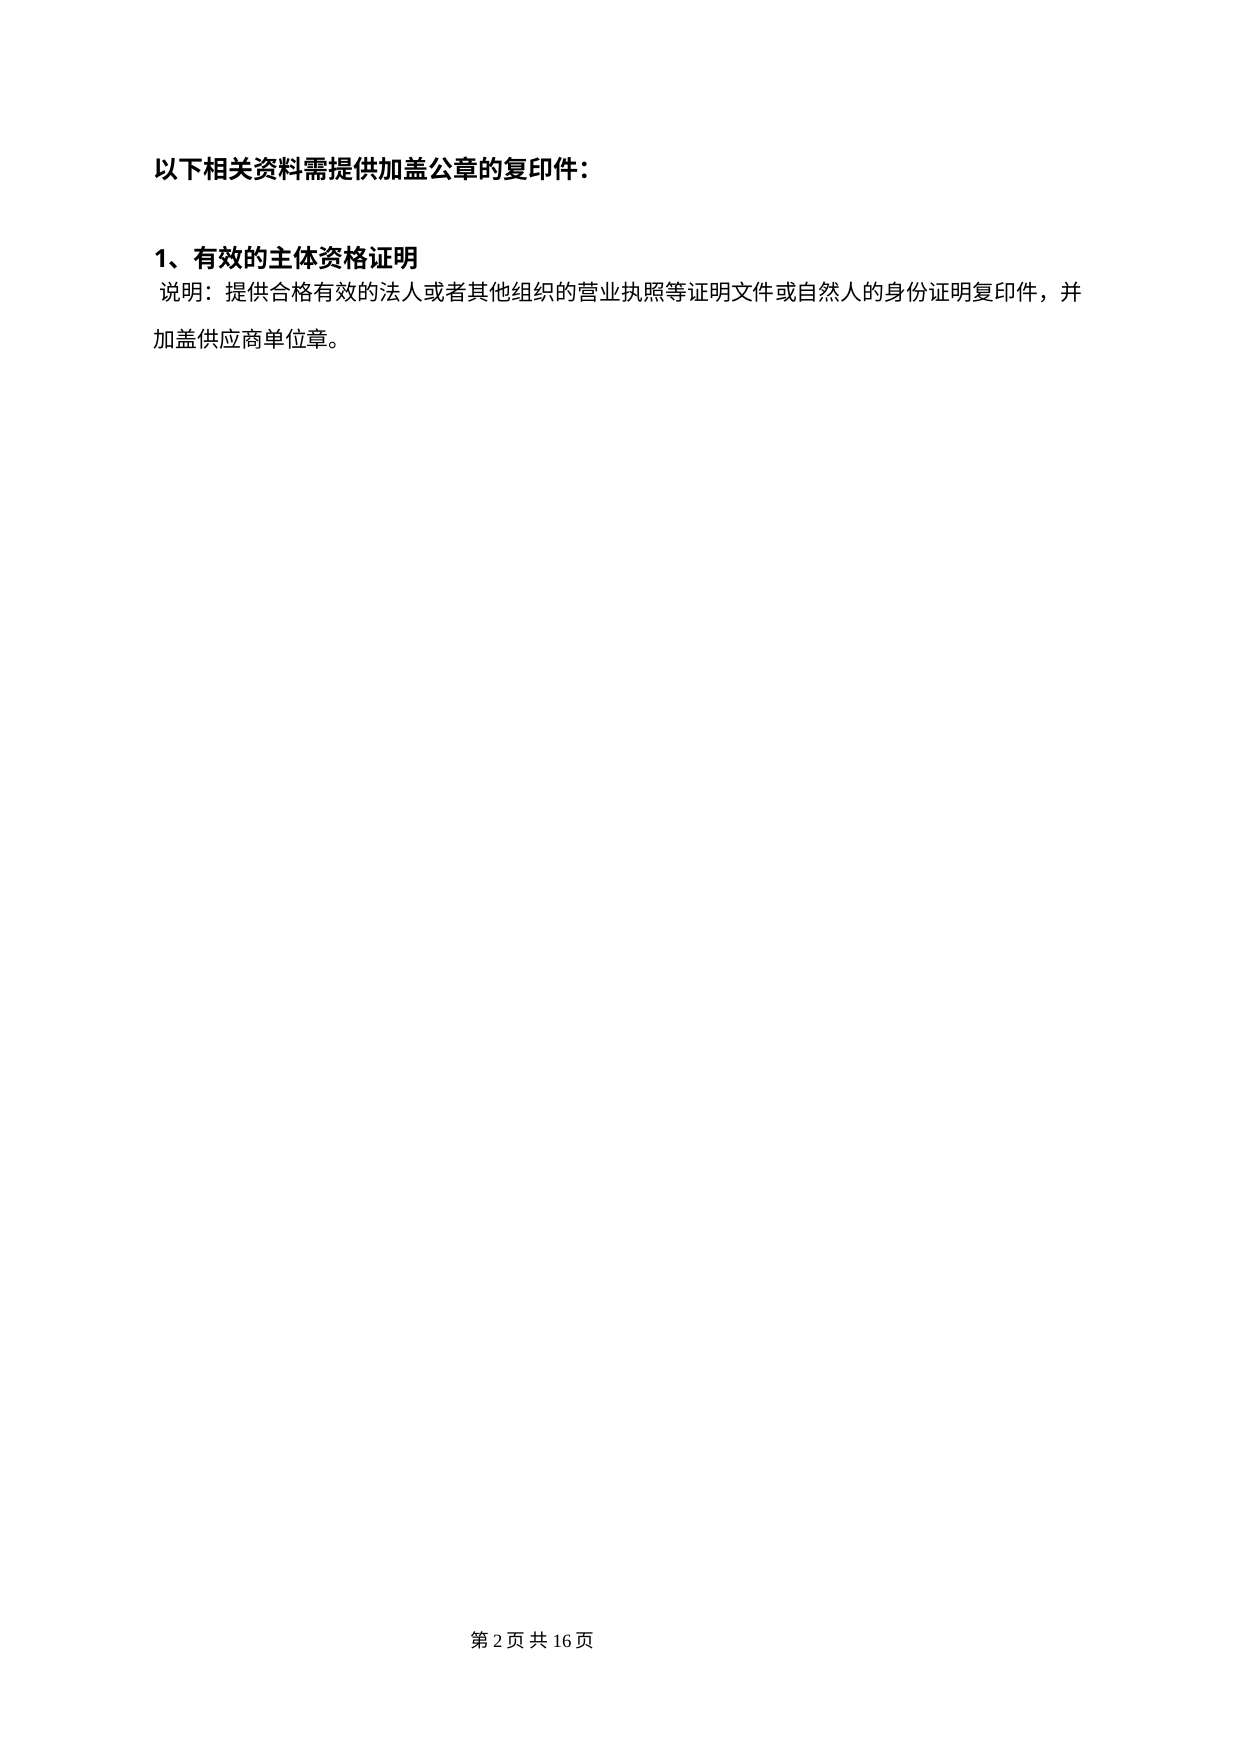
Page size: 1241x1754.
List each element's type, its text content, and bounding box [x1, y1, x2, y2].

text 以下相关资料需提供加盖公章的复印件： [153, 150, 1087, 186]
text 说明：提供合格有效的法人或者其他组织的营业执照等证明文件或自然人的身份证明复印件，并加盖供应商单位章。 [153, 275, 1087, 354]
text 1、有效的主体资格证明 [153, 238, 1087, 275]
